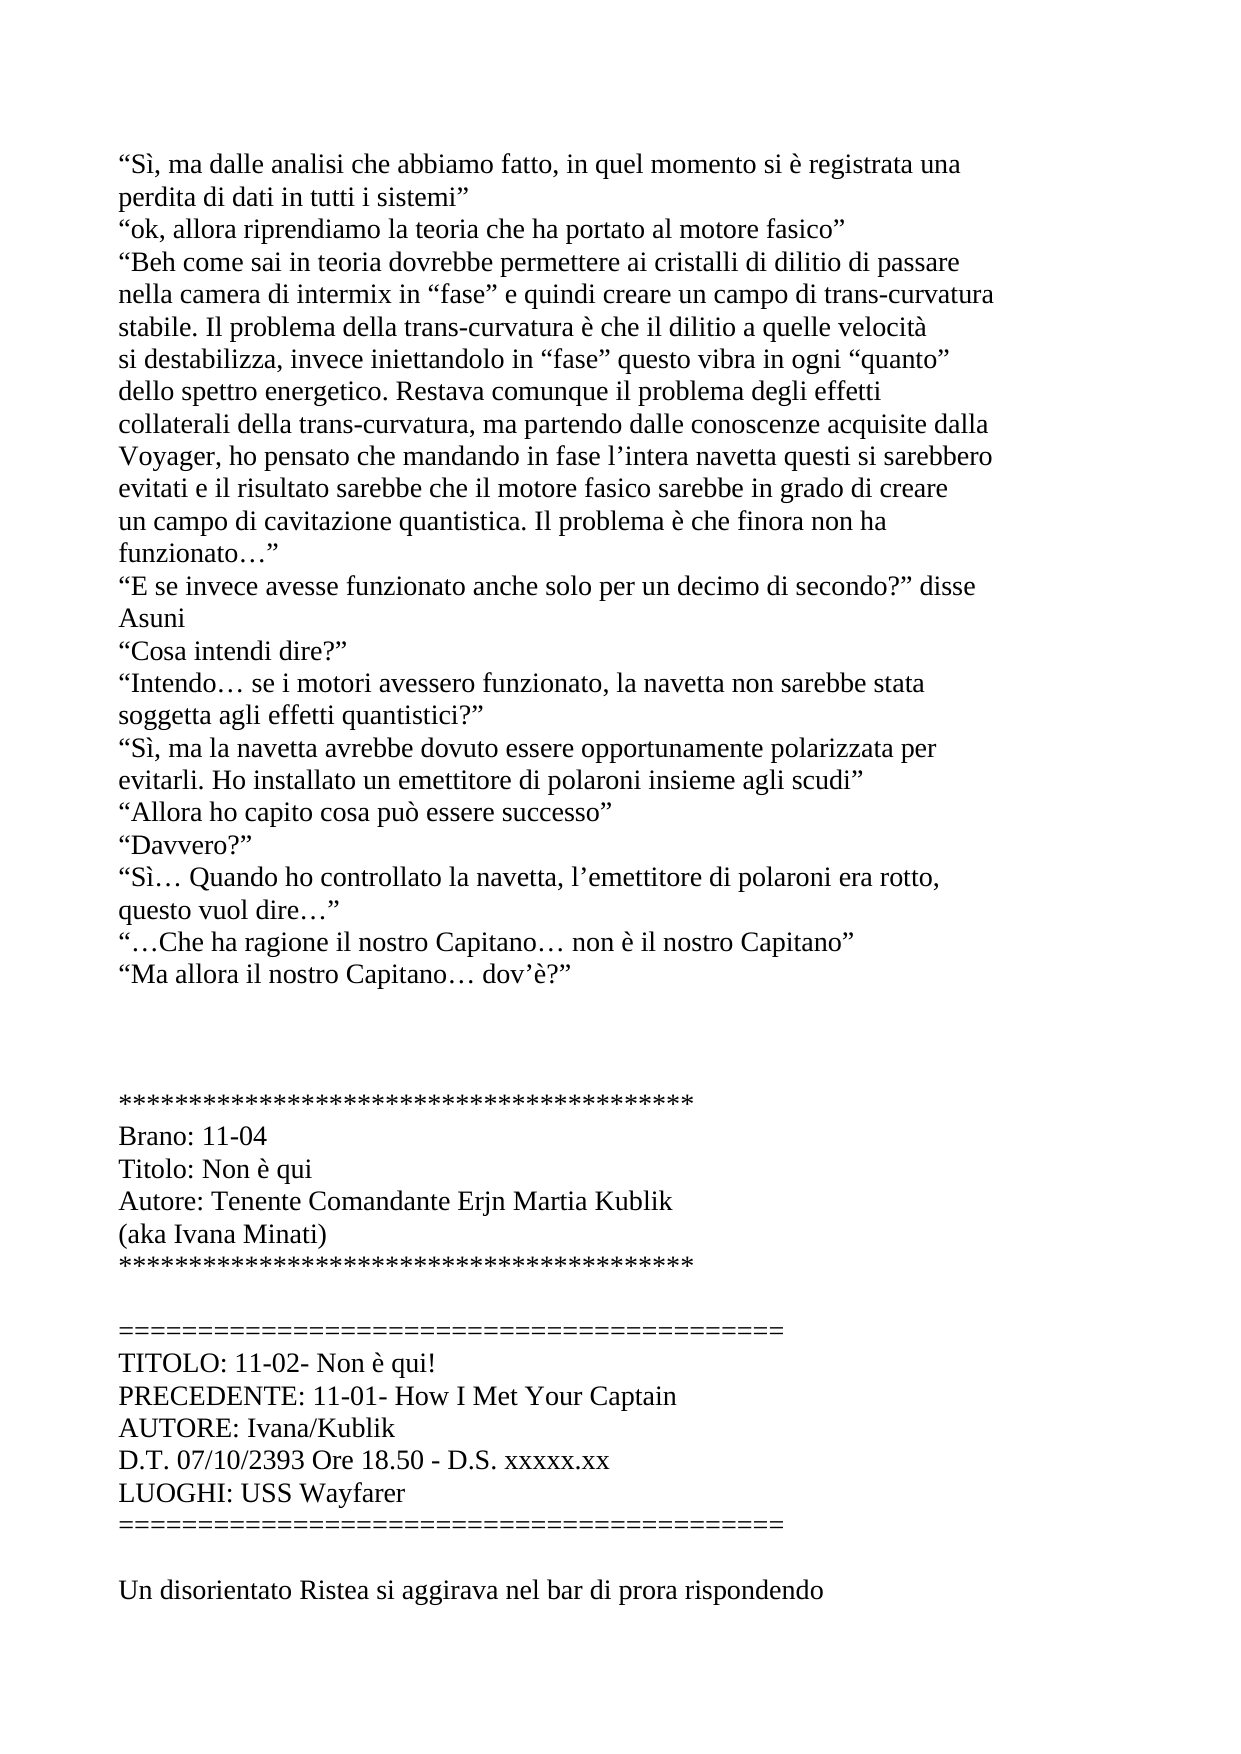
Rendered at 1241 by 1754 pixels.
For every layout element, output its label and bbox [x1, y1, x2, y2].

text [118, 148, 1122, 1605]
